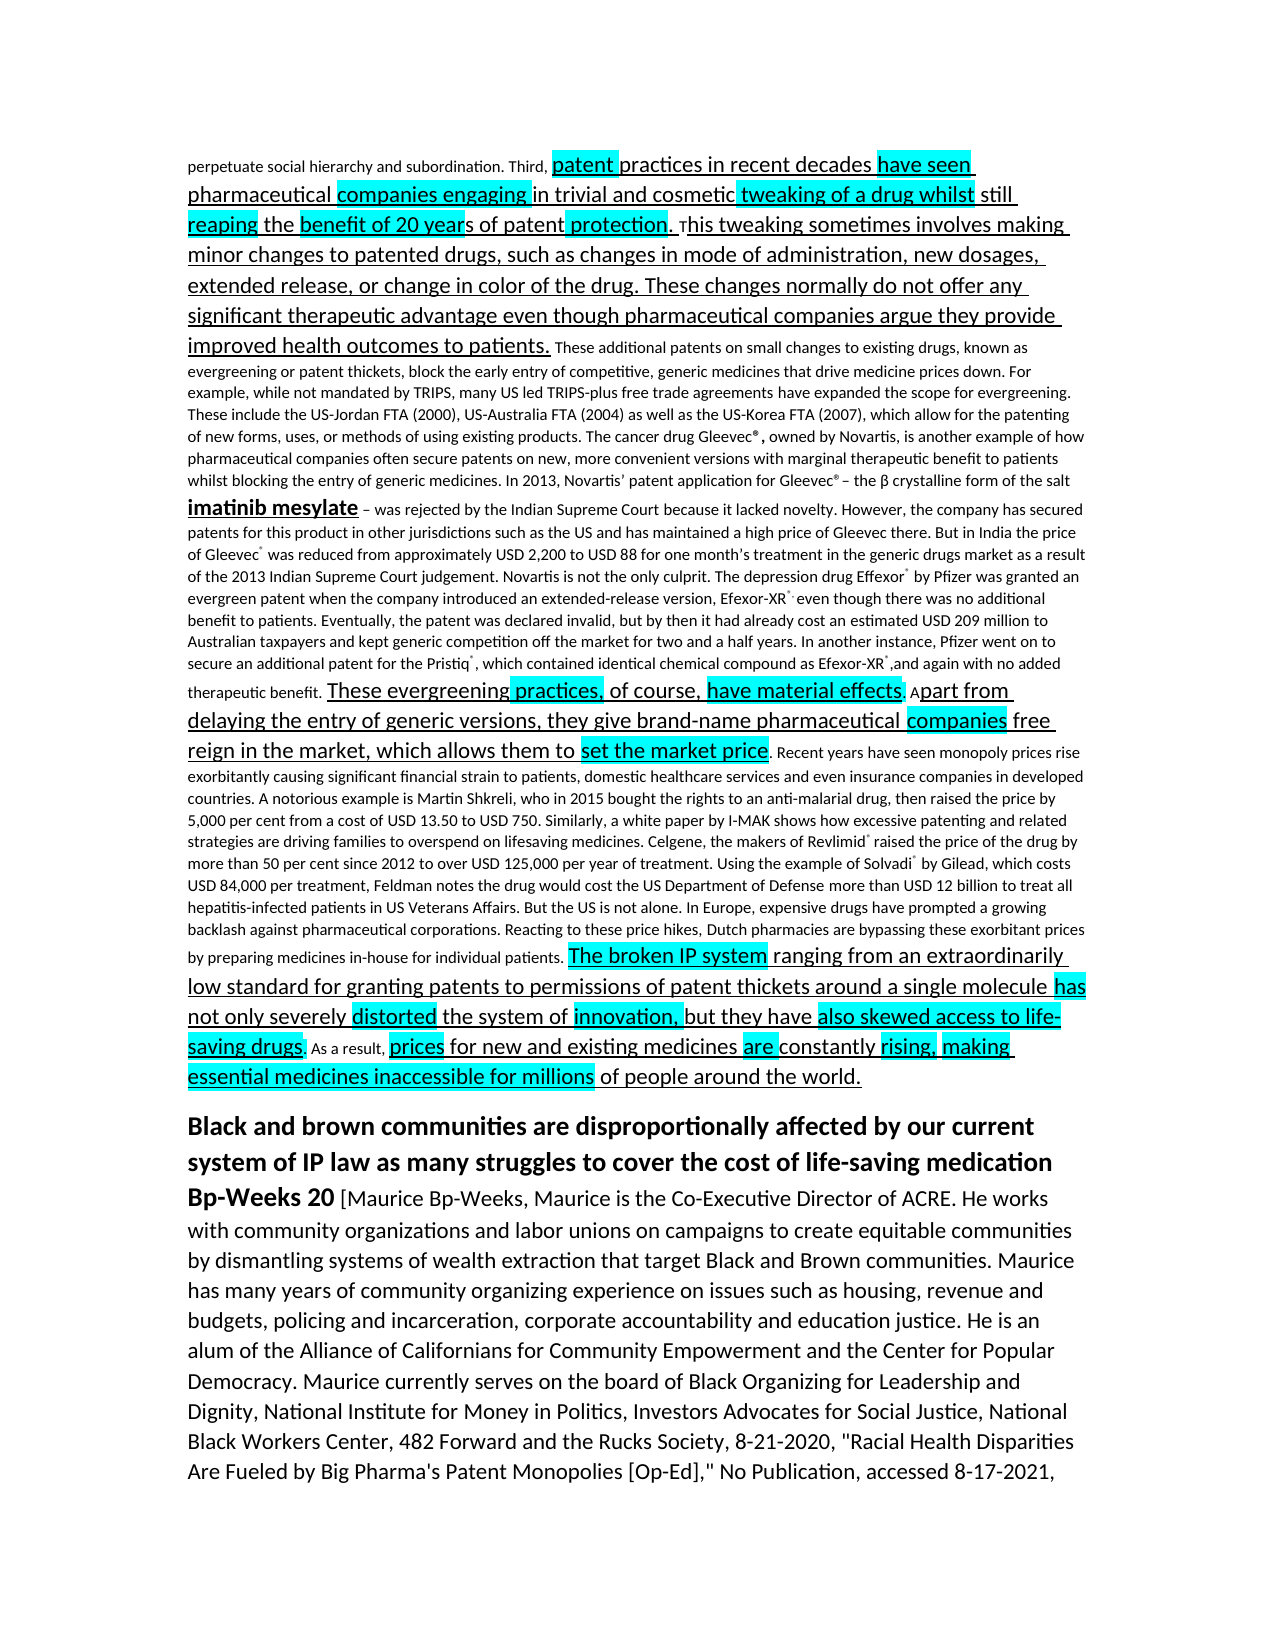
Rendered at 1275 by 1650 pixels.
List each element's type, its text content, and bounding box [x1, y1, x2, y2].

subtitle Black and brown communities are disproportionally affected by our current system of IP law as many struggles to cover the cost of life-saving medication [187, 1109, 1087, 1178]
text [187, 150, 1087, 1091]
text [187, 1181, 1087, 1486]
